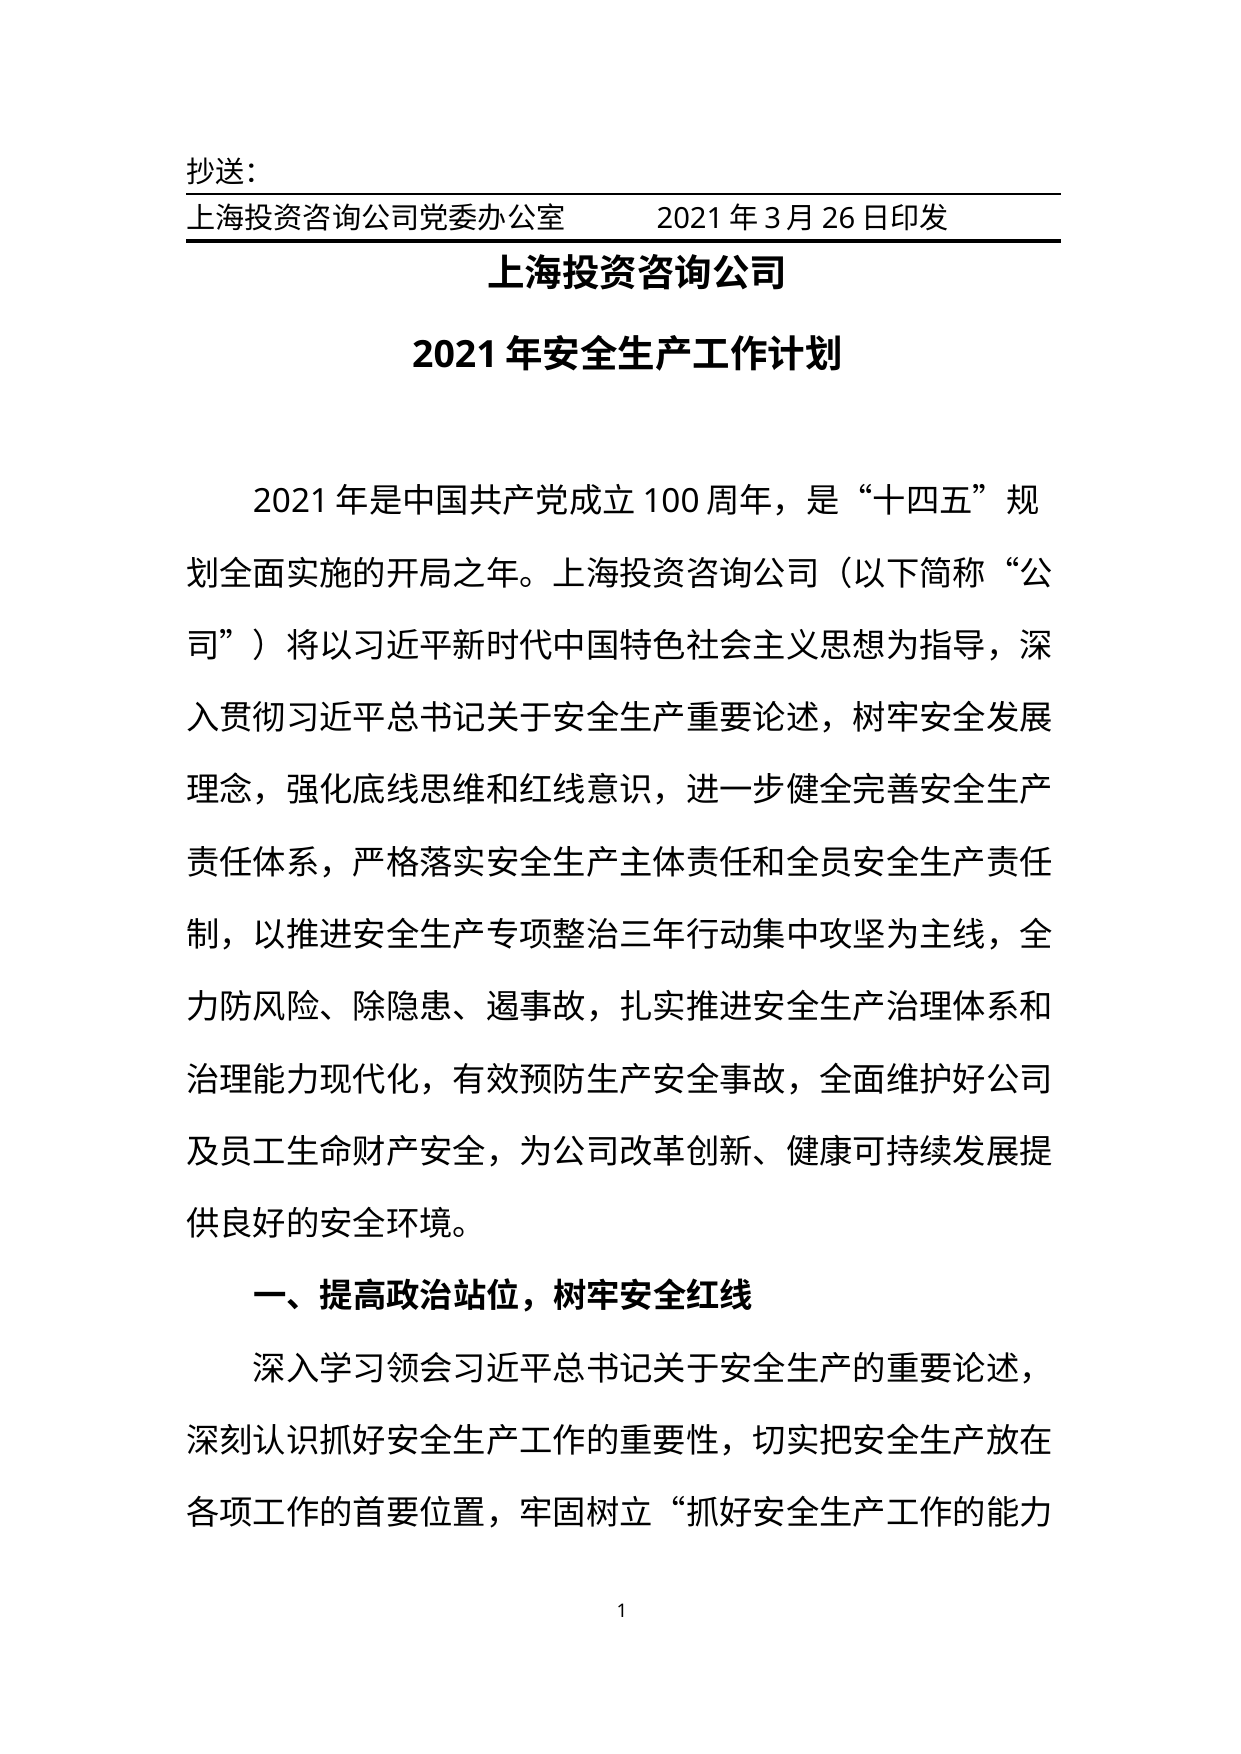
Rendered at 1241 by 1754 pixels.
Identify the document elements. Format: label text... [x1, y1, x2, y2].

text 抄送： [186, 149, 1061, 193]
text 2021年安全生产工作计划 [186, 324, 1061, 378]
text 2021年是中国共产党成立100周年，是“十四五”规划全面实施的开局之年。上海投资咨询公司（以下简称“公司”）将以习近平新时代中国特色社会主义思想为指导，深入贯彻习近平总书记关于安全生产重要论述，树牢安全发展理念，强化底线思维和红线意识，进一步健全完善安全生产责任体系，严格落实安全生产主体责任和全员安全生产责任制，以推进安全生产专项整治三年行动集中攻坚为主线，全力防风险、除隐患、遏事故，扎实推进安全生产治理体系和治理能力现代化，有效预防生产安全事故，全面维护好公司及员工生命财产安全，为公司改革创新、健康可持续发展提供良好的安全环境。 [186, 474, 1061, 1245]
text 上海投资咨询公司党委办公室 2021年3月26日印发 [186, 195, 1061, 239]
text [186, 1341, 1061, 1534]
text 一、提高政治站位，树牢安全红线 [186, 1269, 1061, 1317]
text 上海投资咨询公司 [186, 243, 1061, 297]
